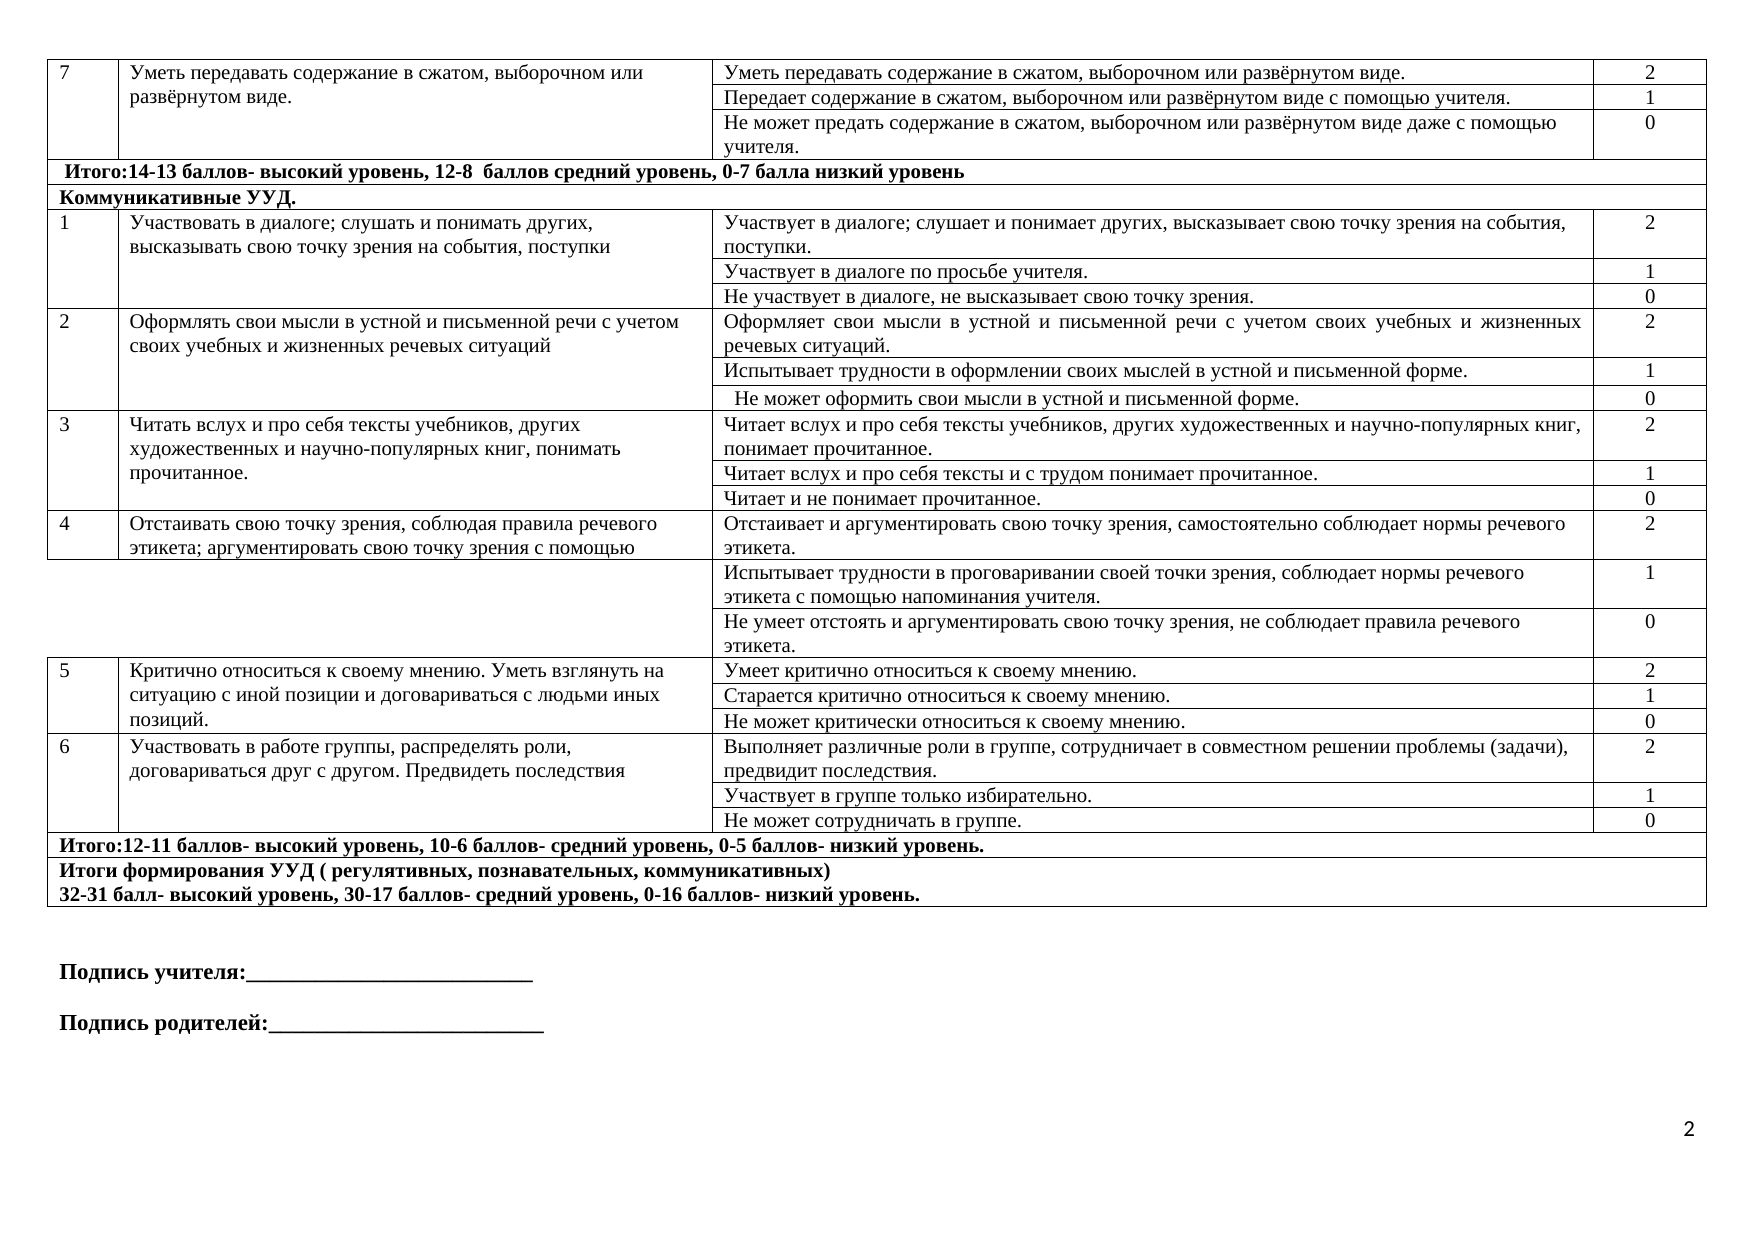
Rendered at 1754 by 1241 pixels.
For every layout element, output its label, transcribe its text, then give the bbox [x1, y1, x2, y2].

table_cell 7 [48, 60, 118, 158]
table_cell 0 [1594, 386, 1706, 410]
table_cell Участвует в группе только избирательно. [713, 783, 1593, 807]
table_cell 0 [1594, 609, 1706, 657]
table_cell 1 [1594, 783, 1706, 807]
table_cell 4 [48, 511, 118, 559]
table_cell 5 [48, 658, 118, 733]
table_cell Передает содержание в сжатом, выборочном или развёрнутом виде с помощью учителя. [713, 85, 1593, 109]
table_cell 0 [1594, 709, 1706, 733]
table_cell Не может оформить свои мысли в устной и письменной форме. [713, 386, 1593, 410]
table_cell Итого:14-13 баллов- высокий уровень, 12-8 баллов средний уровень, 0-7 балла низкий уровень [48, 160, 1706, 183]
table_cell 2 [1594, 658, 1706, 682]
table_cell 1 [1594, 684, 1706, 707]
table_cell Оформляет свои мысли в устной и письменной речи с учетом своих учебных и жизненных речевых ситуаций. [713, 309, 1593, 357]
table_cell Умеет критично относиться к своему мнению. [713, 658, 1593, 682]
table_cell 1 [1594, 461, 1706, 485]
table_cell Не умеет отстоять и аргументировать свою точку зрения, не соблюдает правила речевого этикета. [713, 609, 1593, 657]
table_cell 1 [1594, 358, 1706, 385]
table_cell Читает вслух и про себя тексты учебников, других художественных и научно-популярных книг, понимает прочитанное. [713, 411, 1593, 459]
table_cell 0 [1594, 486, 1706, 510]
table_cell Выполняет различные роли в группе, сотрудничает в совместном решении проблемы (задачи), предвидит последствия. [713, 734, 1593, 782]
table_cell Коммуникативные УУД. [48, 185, 1706, 209]
table_cell Участвует в диалоге; слушает и понимает других, высказывает свою точку зрения на события, поступки. [713, 210, 1593, 258]
text Подпись родителей:________________________ [59, 1009, 1695, 1036]
table_cell 0 [1594, 808, 1706, 832]
table_cell 6 [48, 734, 118, 832]
table_cell 2 [1594, 511, 1706, 559]
table_cell Читать вслух и про себя тексты учебников, других художественных и научно-популярных книг, понимать прочитанное. [119, 411, 712, 510]
table_cell 1 [1594, 259, 1706, 283]
table_cell 2 [1594, 60, 1706, 84]
table_cell Отстаивает и аргументировать свою точку зрения, самостоятельно соблюдает нормы речевого этикета. [713, 511, 1593, 559]
table_cell Читает и не понимает прочитанное. [713, 486, 1593, 510]
table_cell Не может сотрудничать в группе. [713, 808, 1593, 832]
table_cell Не может критически относиться к своему мнению. [713, 709, 1593, 733]
table_cell 1 [1594, 85, 1706, 109]
table_cell Не участвует в диалоге, не высказывает свою точку зрения. [713, 284, 1593, 308]
table_cell Уметь передавать содержание в сжатом, выборочном или развёрнутом виде. [119, 60, 712, 158]
text Подпись учителя:_________________________ [59, 958, 1695, 985]
table_cell Отстаивать свою точку зрения, соблюдая правила речевого этикета; аргументировать свою точку зрения с помощью фактов и дополнительных сведений [119, 511, 712, 559]
table_cell 2 [48, 309, 118, 410]
table_cell Итого:12-11 баллов- высокий уровень, 10-6 баллов- средний уровень, 0-5 баллов- низкий уровень. [48, 833, 1706, 857]
table_cell 2 [1594, 309, 1706, 357]
table_cell Участвовать в диалоге; слушать и понимать других, высказывать свою точку зрения на события, поступки [119, 210, 712, 308]
table_cell 2 [1594, 734, 1706, 782]
table_cell 2 [1594, 210, 1706, 258]
table_cell Уметь передавать содержание в сжатом, выборочном или развёрнутом виде. [713, 60, 1593, 84]
table_cell 3 [48, 411, 118, 510]
table_cell Критично относиться к своему мнению. Уметь взглянуть на ситуацию с иной позиции и договариваться с людьми иных позиций. [119, 658, 712, 733]
table_cell Старается критично относиться к своему мнению. [713, 684, 1593, 707]
table_cell 1 [1594, 560, 1706, 608]
table_cell Участвует в диалоге по просьбе учителя. [713, 259, 1593, 283]
table_cell Не может предать содержание в сжатом, выборочном или развёрнутом виде даже с помощью учителя. [713, 110, 1593, 158]
table_cell Испытывает трудности в оформлении своих мыслей в устной и письменной форме. [713, 358, 1593, 385]
table_cell Читает вслух и про себя тексты и с трудом понимает прочитанное. [713, 461, 1593, 485]
table_cell 2 [1594, 411, 1706, 459]
table_cell 0 [1594, 110, 1706, 158]
table_cell Испытывает трудности в проговаривании своей точки зрения, соблюдает нормы речевого этикета с помощью напоминания учителя. [713, 560, 1593, 608]
table_cell Участвовать в работе группы, распределять роли, договариваться друг с другом. Предвидеть последствия [119, 734, 712, 832]
table_cell 1 [48, 210, 118, 308]
table_cell Оформлять свои мысли в устной и письменной речи с учетом своих учебных и жизненных речевых ситуаций [119, 309, 712, 410]
table_cell Итоги формирования УУД ( регулятивных, познавательных, коммуникативных) 32-31 балл- высокий уровень, 30-17 баллов- средний уровень, 0-16 баллов- низкий уровень. [48, 858, 1706, 906]
table_cell 0 [1594, 284, 1706, 308]
